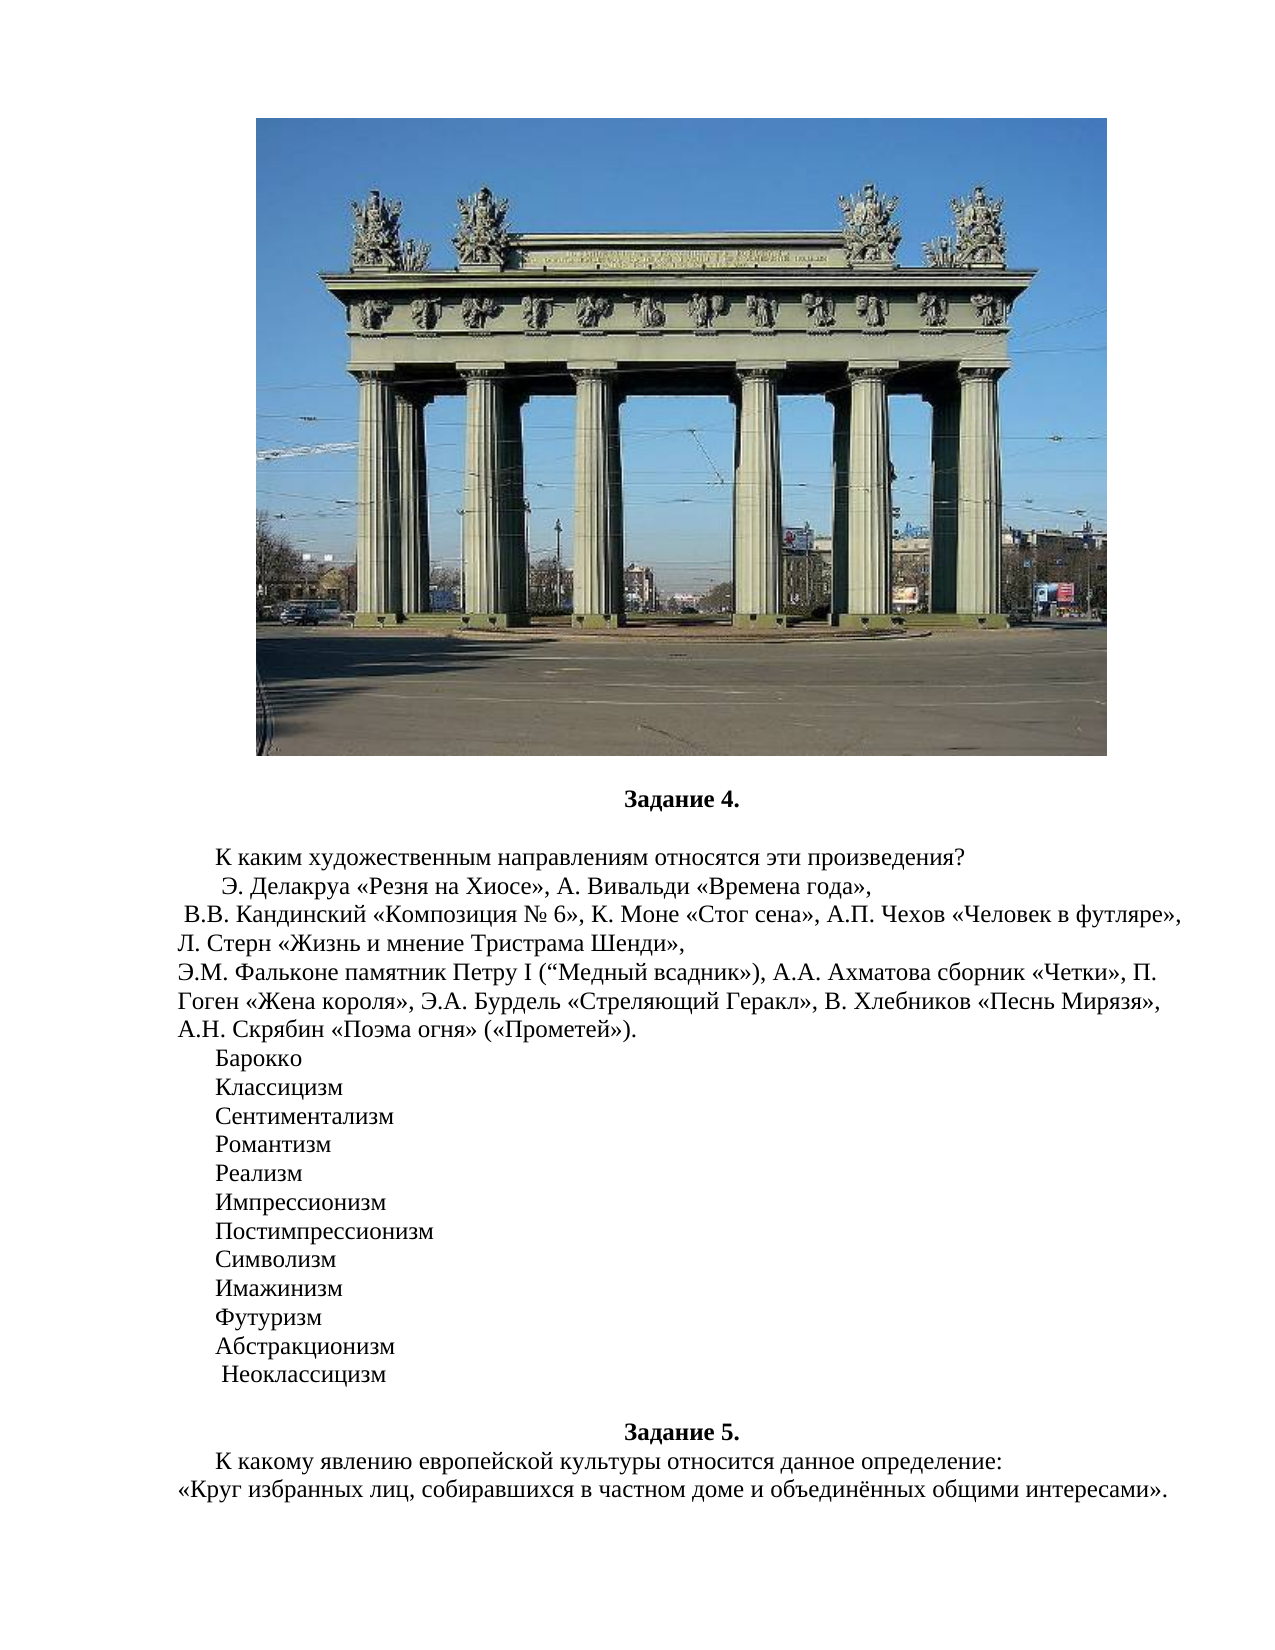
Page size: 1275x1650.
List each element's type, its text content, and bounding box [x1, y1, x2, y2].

picture [256, 118, 1107, 756]
text Задание 4. [177, 784, 1186, 813]
text Классицизм [177, 1072, 1186, 1101]
text Сентиментализм [177, 1101, 1186, 1129]
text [177, 1474, 1186, 1503]
text Абстракционизм [177, 1331, 1186, 1359]
text Неоклассицизм [177, 1359, 1186, 1388]
text Э. Делакруа «Резня на Хиосе», А. Вивальди «Времена года», [177, 871, 1186, 899]
text К каким художественным направлениям относятся эти произведения? [177, 842, 1186, 871]
text Футуризм [177, 1302, 1186, 1331]
text Имажинизм [177, 1273, 1186, 1302]
text Реализм [177, 1158, 1186, 1187]
text Задание 5. [177, 1417, 1186, 1446]
text В.В. Кандинский «Композиция № 6», К. Моне «Стог сена», А.П. Чехов «Человек в футляре», Л. Стерн «Жизнь и мнение Тристрама Шенди», [177, 899, 1186, 957]
text Импрессионизм [177, 1187, 1186, 1216]
text Постимпрессионизм [177, 1216, 1186, 1244]
text Барокко [177, 1043, 1186, 1072]
text Романтизм [177, 1129, 1186, 1158]
text Символизм [177, 1244, 1186, 1273]
text К какому явлению европейской культуры относится данное определение: [177, 1446, 1186, 1474]
text Э.М. Фальконе памятник Петру I (“Медный всадник»), А.А. Ахматова сборник «Четки», П. Гоген «Жена короля», Э.А. Бурдель «Стреляющий Геракл», В. Хлебников «Песнь Мирязя», А.Н. Скрябин «Поэма огня» («Прометей»). [177, 957, 1186, 1043]
